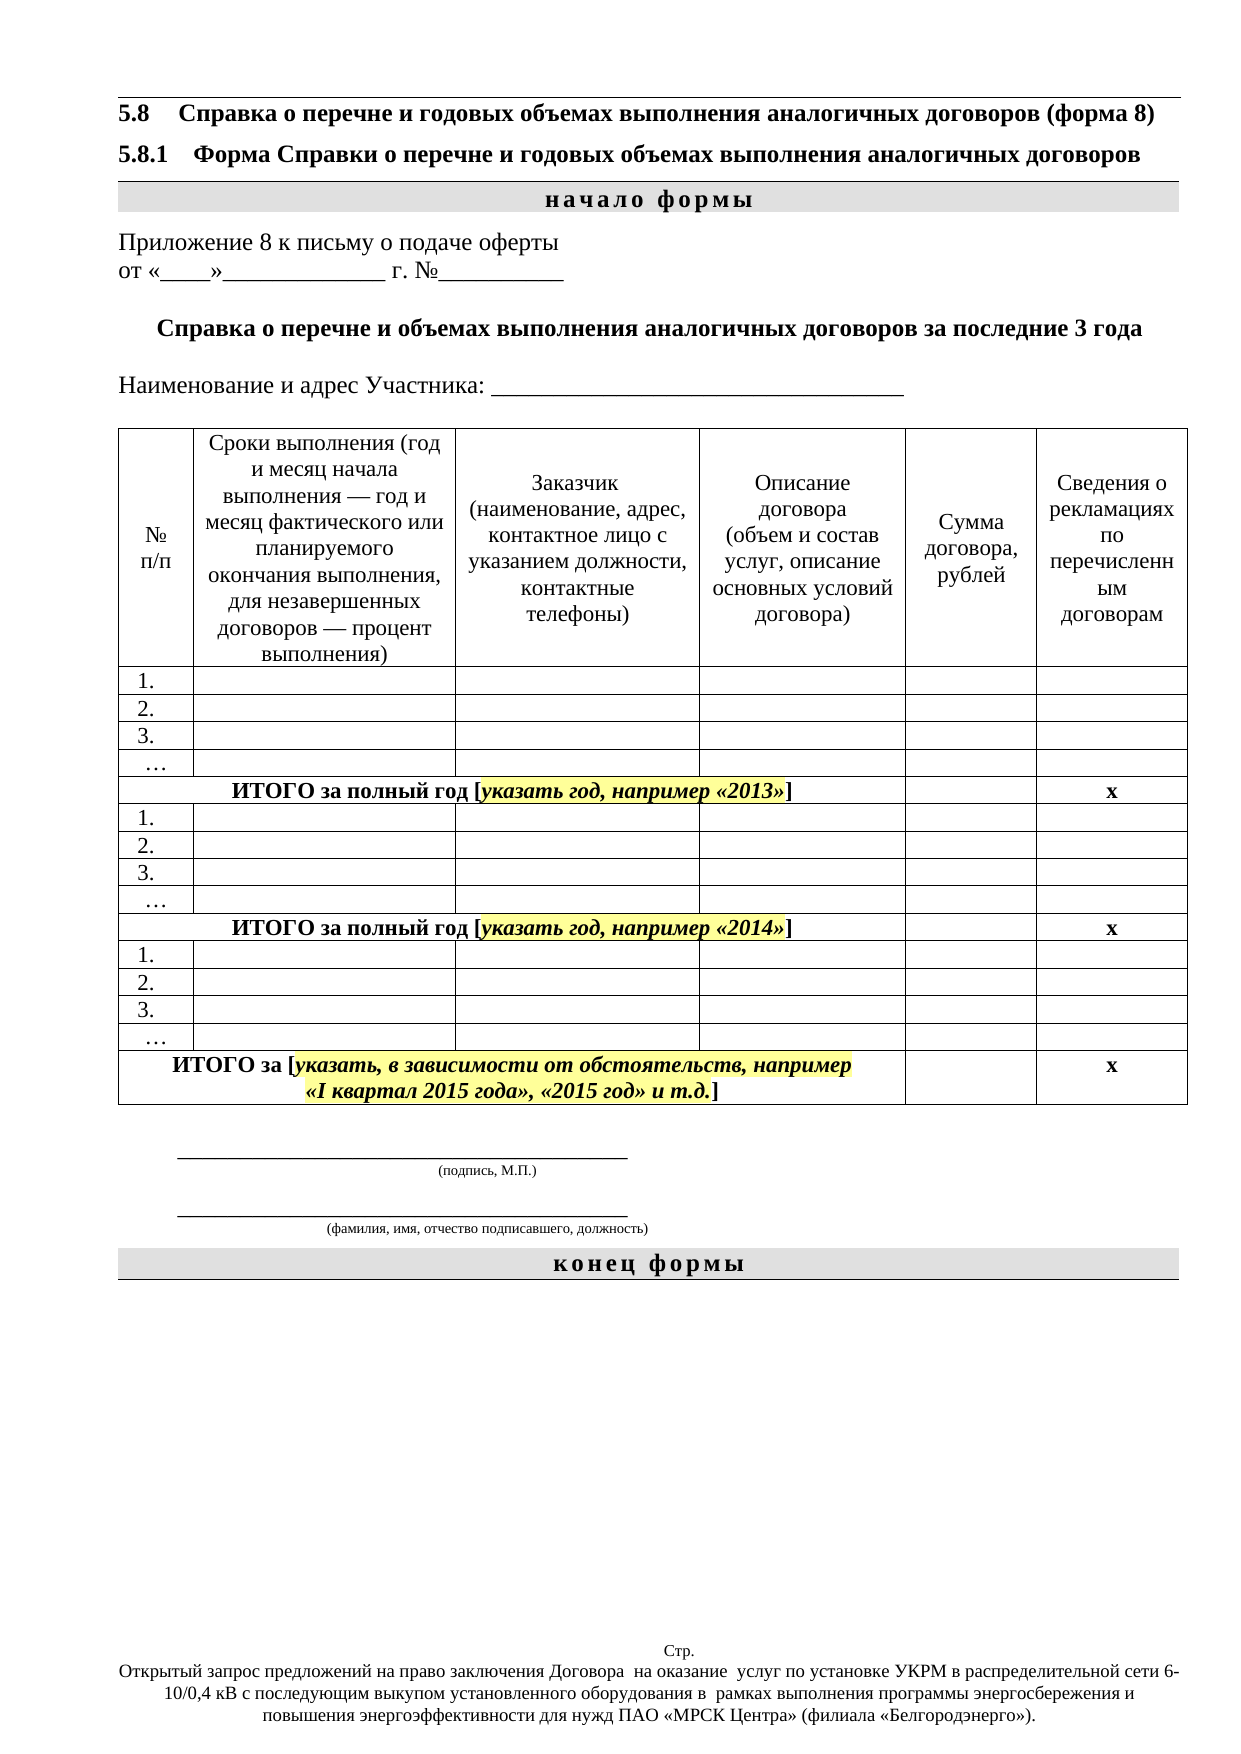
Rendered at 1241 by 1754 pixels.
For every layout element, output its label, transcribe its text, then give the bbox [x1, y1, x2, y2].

text Приложение 8 к письму о подаче оферты от «____»_____________ г. №__________ [118, 227, 1181, 284]
table_cell [456, 695, 699, 721]
table_cell [700, 804, 905, 831]
table_cell [700, 996, 905, 1022]
table_cell [194, 750, 455, 776]
table_header Сведения о рекламациях по перечисленным договорам [1037, 429, 1187, 666]
table_cell [906, 750, 1036, 776]
table_cell [1037, 722, 1187, 748]
table_cell [456, 832, 699, 858]
table_cell [1037, 1024, 1187, 1050]
text ____________________________________ [118, 1191, 1181, 1219]
table_cell [906, 1024, 1036, 1050]
table_cell [906, 969, 1036, 995]
table_cell [194, 859, 455, 885]
table_cell [700, 832, 905, 858]
table_header Сумма договора, рублей [906, 429, 1036, 666]
text (фамилия, имя, отчество подписавшего, должность) [118, 1219, 797, 1248]
table_cell [906, 667, 1036, 694]
table_cell [119, 859, 193, 885]
table_cell [906, 832, 1036, 858]
table_cell [1037, 750, 1187, 776]
table_cell [700, 859, 905, 885]
table_cell [456, 722, 699, 748]
table_cell [194, 667, 455, 694]
table_cell [1037, 695, 1187, 721]
table_cell [1037, 667, 1187, 694]
table_cell [1037, 832, 1187, 858]
table_cell … [119, 886, 193, 913]
subtitle Форма Справки о перечне и годовых объемах выполнения аналогичных договоров [118, 139, 1181, 168]
subtitle Справка о перечне и годовых объемах выполнения аналогичных договоров (форма 8) [118, 98, 1181, 127]
table_cell [194, 886, 455, 913]
table_cell [1037, 804, 1187, 831]
table_cell [700, 941, 905, 968]
table_cell [194, 722, 455, 748]
table_cell [119, 695, 193, 721]
table_header № п/п [119, 429, 193, 666]
table_cell [456, 1024, 699, 1050]
table_cell [1037, 886, 1187, 913]
table_cell [906, 1051, 1036, 1103]
table_cell [906, 722, 1036, 748]
table_cell [906, 859, 1036, 885]
text Наименование и адрес Участника: _________________________________ [118, 371, 1181, 399]
table_cell [456, 804, 699, 831]
table_cell [1037, 996, 1187, 1022]
table_cell ИТОГО за полный год [указать год, например «2014»] [119, 914, 481, 940]
table_cell [119, 969, 193, 995]
table_cell [1037, 859, 1187, 885]
table_cell [119, 667, 193, 694]
table_cell [700, 695, 905, 721]
table_cell [700, 722, 905, 748]
table_cell [194, 1024, 455, 1050]
table_cell [906, 777, 1036, 803]
table_cell [1037, 941, 1187, 968]
table_cell … [119, 1024, 193, 1050]
table_cell ИТОГО за [указать, в зависимости от обстоятельств, например «I квартал 2015 года», «2015 год» и т.д.] [711, 1051, 905, 1103]
table_cell [194, 941, 455, 968]
table_cell [906, 996, 1036, 1022]
table_cell [119, 941, 193, 968]
table_cell [700, 886, 905, 913]
text (подпись, М.П.) [118, 1162, 797, 1191]
text начало формы [118, 182, 1179, 212]
table_cell [119, 722, 193, 748]
table_cell ИТОГО за [указать, в зависимости от обстоятельств, например «I квартал 2015 года», «2015 год» и т.д.] [119, 1051, 305, 1103]
table_cell [456, 996, 699, 1022]
table_cell [194, 695, 455, 721]
table_cell [119, 996, 193, 1022]
table_cell [700, 667, 905, 694]
table_cell [119, 804, 193, 831]
table_cell [456, 859, 699, 885]
table_cell [194, 804, 455, 831]
text ____________________________________ [118, 1133, 1181, 1162]
table_cell [194, 832, 455, 858]
table_cell [119, 832, 193, 858]
table_cell [456, 969, 699, 995]
table_cell ИТОГО за полный год [указать год, например «2013»] [785, 777, 905, 803]
table_cell ИТОГО за полный год [указать год, например «2013»] [119, 777, 481, 803]
table_cell [700, 750, 905, 776]
text конец формы [118, 1248, 1179, 1279]
table_cell ИТОГО за полный год [указать год, например «2014»] [785, 914, 905, 940]
table_cell [456, 941, 699, 968]
table_cell [1037, 969, 1187, 995]
table_cell [700, 969, 905, 995]
table_cell [456, 750, 699, 776]
table_header Сроки выполнения (год и месяц начала выполнения — год и месяц фактического или планируемого окончания выполнения, для незавершенных договоров — процент выполнения) [194, 429, 455, 666]
table_cell [906, 886, 1036, 913]
table_header Описание договора (объем и состав услуг, описание основных условий договора) [700, 429, 905, 666]
table_cell [906, 695, 1036, 721]
table_cell [456, 667, 699, 694]
table_cell х [1037, 777, 1187, 803]
table_cell [194, 996, 455, 1022]
table_cell х [1037, 914, 1187, 940]
table_cell [194, 969, 455, 995]
table_cell … [119, 750, 193, 776]
text Справка о перечне и объемах выполнения аналогичных договоров за последние 3 года [118, 313, 1181, 342]
table_header Заказчик (наименование, адрес, контактное лицо с указанием должности, контактные телефоны) [456, 429, 699, 666]
table_cell х [1037, 1051, 1187, 1103]
table_cell [906, 941, 1036, 968]
table_cell [906, 914, 1036, 940]
table_cell [700, 1024, 905, 1050]
table_cell [906, 804, 1036, 831]
table_cell [456, 886, 699, 913]
